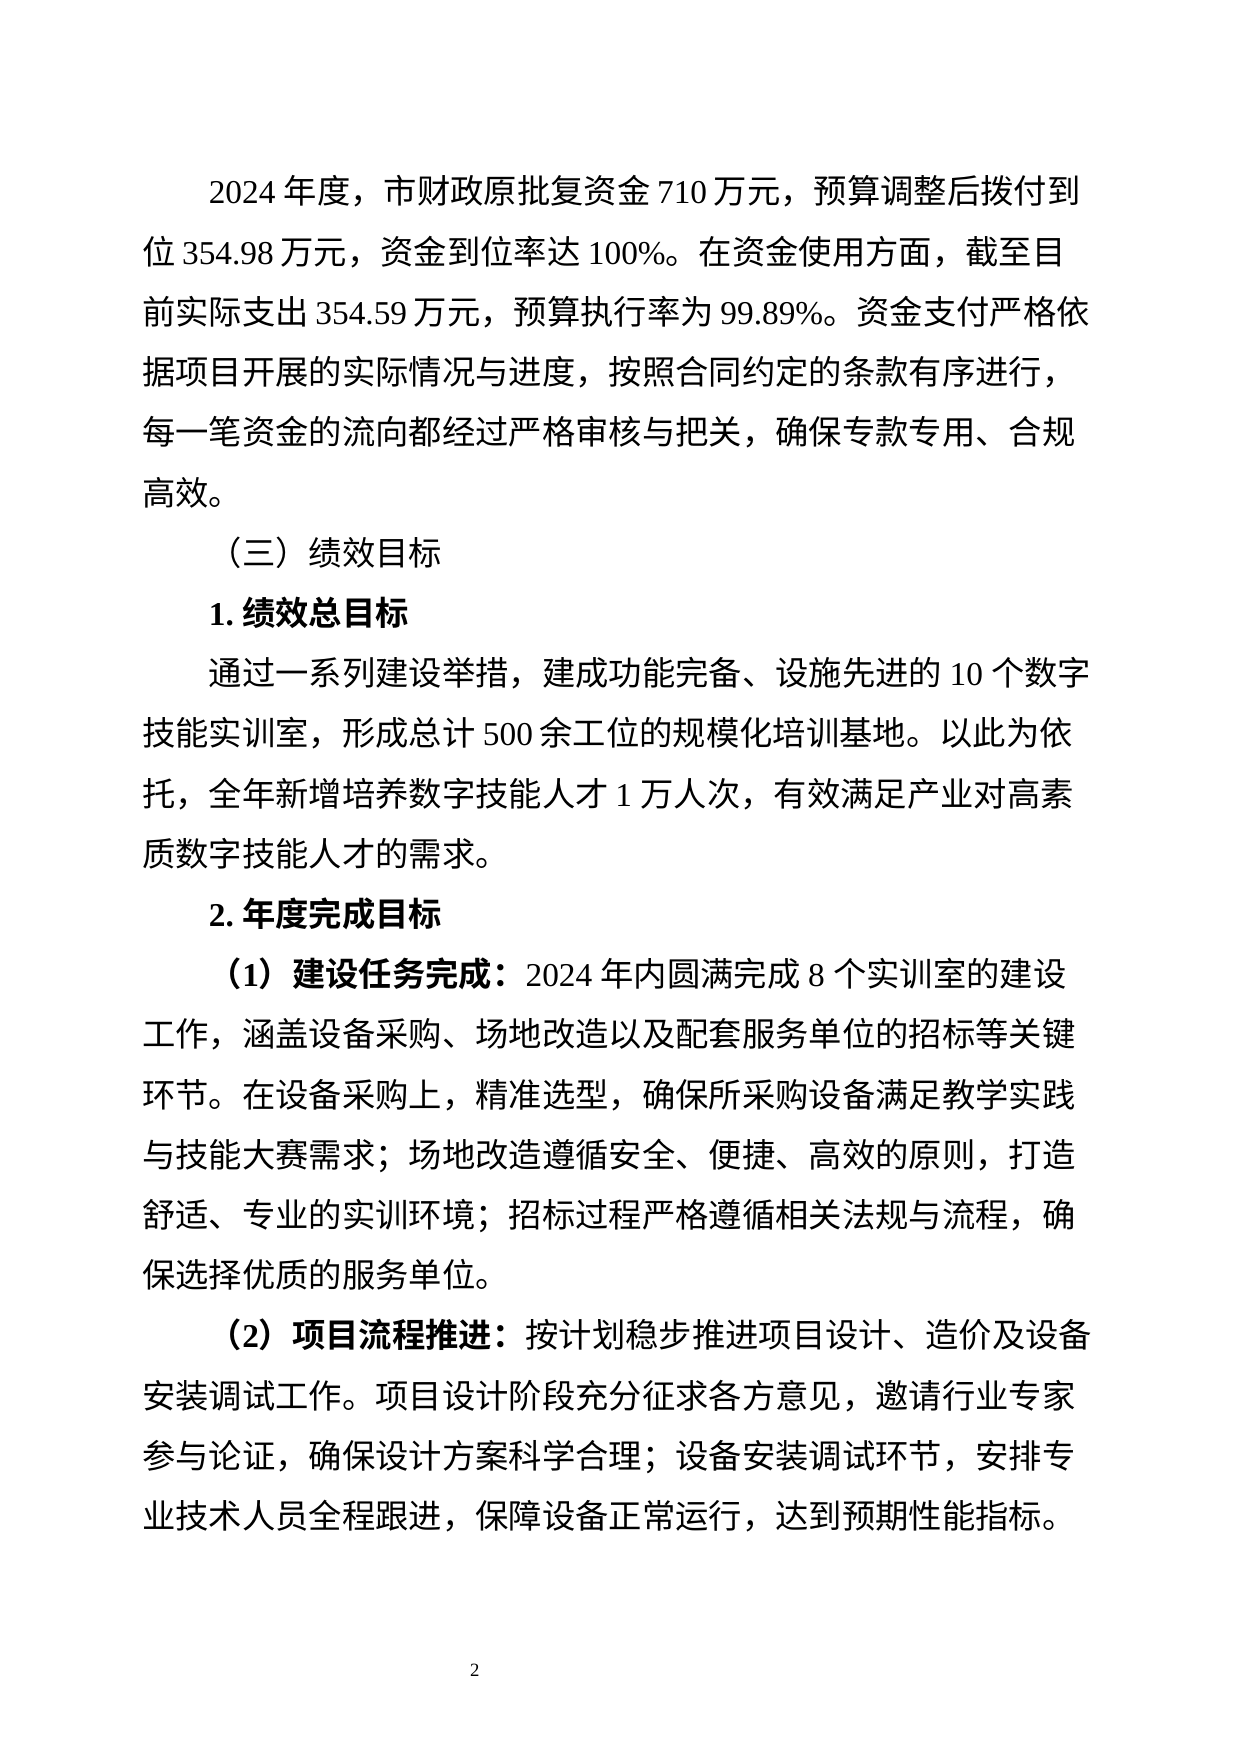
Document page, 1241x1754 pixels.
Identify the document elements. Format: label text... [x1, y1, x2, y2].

text （2）项目流程推进：按计划稳步推进项目设计、造价及设备安装调试工作。项目设计阶段充分征求各方意见，邀请行业专家参与论证，确保设计方案科学合理；设备安装调试环节，安排专业技术人员全程跟进，保障设备正常运行，达到预期性能指标。 [142, 1309, 1098, 1538]
text 通过一系列建设举措，建成功能完备、设施先进的 10 个数字技能实训室，形成总计 500余工位的规模化培训基地。以此为依托，全年新增培养数字技能人才1 万人次，有效满足产业对高素质数字技能人才的需求。 [142, 647, 1098, 876]
text 2024 年度，市财政原批复资金710万元，预算调整后拨付到位354.98万元，资金到位率达 100%。在资金使用方面，截至目前实际支出354.59万元，预算执行率为99.89%。资金支付严格依据项目开展的实际情况与进度，按照合同约定的条款有序进行，每一笔资金的流向都经过严格审核与把关，确保专款专用、合规高效。 [142, 165, 1098, 514]
subtitle （三）绩效目标 [142, 527, 1098, 575]
text （1）建设任务完成：2024 年内圆满完成 8 个实训室的建设工作，涵盖设备采购、场地改造以及配套服务单位的招标等关键环节。在设备采购上，精准选型，确保所采购设备满足教学实践与技能大赛需求；场地改造遵循安全、便捷、高效的原则，打造舒适、专业的实训环境；招标过程严格遵循相关法规与流程，确保选择优质的服务单位。 [142, 948, 1098, 1297]
list 年度完成目标 [142, 888, 1098, 936]
text 1. 绩效总目标 [142, 587, 1098, 635]
